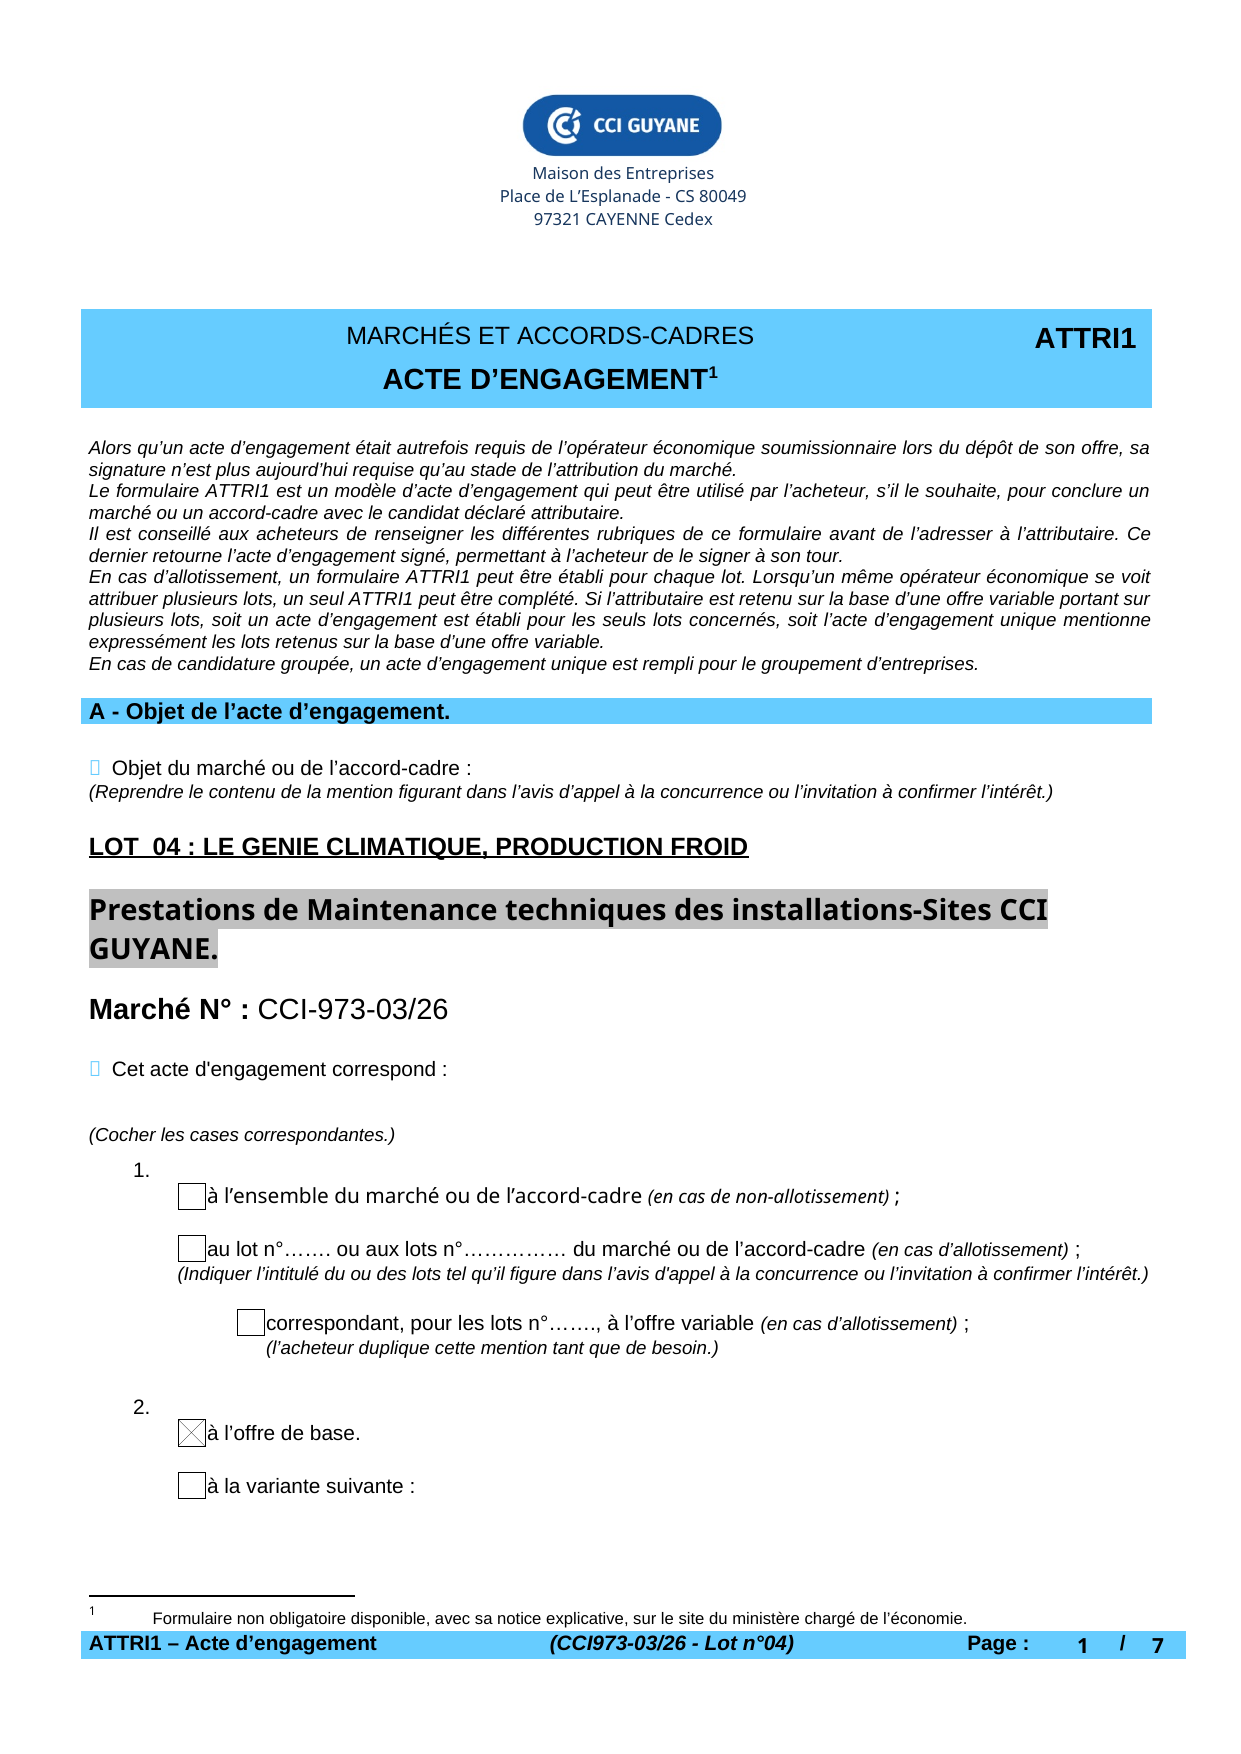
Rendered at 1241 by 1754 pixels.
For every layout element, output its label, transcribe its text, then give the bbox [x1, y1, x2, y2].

text LOT 04 : LE GENIE CLIMATIQUE, PRODUCTION FROID [89, 831, 1152, 860]
text Prestations de Maintenance techniques des installations-Sites CCI GUYANE. [218, 889, 1152, 968]
text En cas d’allotissement, un formulaire ATTRI1 peut être établi pour chaque lot. Lorsqu’un même opérateur économique se voit attribuer plusieurs lots, un seul ATTRI1 peut être complété. Si l’attributaire est retenu sur la base d’une offre variable portant sur plusieurs lots, soit un acte d’engagement est établi pour les seuls lots concernés, soit l’acte d’engagement unique mentionne expressément les lots retenus sur la base d’une offre variable. [89, 566, 1152, 652]
text (Cocher les cases correspondantes.) [89, 1124, 1152, 1145]
text (Indiquer l’intitulé du ou des lots tel qu’il figure dans l’avis d'appel à la concurrence ou l’invitation à confirmer l’intérêt.) [177, 1262, 1152, 1284]
text Marché N° : CCI-973-03/26 [89, 992, 1152, 1026]
text Il est conseillé aux acheteurs de renseigner les différentes rubriques de ce formulaire avant de l’adresser à l’attributaire. Ce dernier retourne l’acte d’engagement signé, permettant à l’acheteur de le signer à son tour. [89, 523, 1152, 566]
table_header MARCHéS ET ACCORDS-CADRES ACTE D’ENGAGEMENT [81, 309, 1019, 408]
text En cas de candidature groupée, un acte d’engagement unique est rempli pour le groupement d’entreprises. [89, 652, 1152, 674]
text à l’offre de base. [177, 1418, 1152, 1447]
text  Cet acte d'engagement correspond : [89, 1054, 1152, 1083]
text (Reprendre le contenu de la mention figurant dans l’avis d’appel à la concurrence ou l’invitation à confirmer l’intérêt.) [89, 781, 1152, 803]
text (l’acheteur duplique cette mention tant que de besoin.) [177, 1336, 1152, 1358]
text Le formulaire ATTRI1 est un modèle d’acte d’engagement qui peut être utilisé par l’acheteur, s’il le souhaite, pour conclure un marché ou un accord-cadre avec le candidat déclaré attributaire. [89, 480, 1152, 523]
text à l’ensemble du marché ou de l’accord-cadre (en cas de non-allotissement) ; [177, 1182, 1152, 1210]
text Alors qu’un acte d’engagement était autrefois requis de l’opérateur économique soumissionnaire lors du dépôt de son offre, sa signature n’est plus aujourd’hui requise qu’au stade de l’attribution du marché. [89, 437, 1152, 480]
text  Objet du marché ou de l’accord-cadre : [89, 753, 1152, 781]
text à la variante suivante : [177, 1471, 1152, 1499]
table_header Maison des Entreprises Place de L’Esplanade - CS 80049 97321 CAYENNE Cedex [80, 86, 1167, 280]
text au lot n°……. ou aux lots n°…………… du marché ou de l’accord-cadre (en cas d’allotissement) ; [177, 1234, 1152, 1262]
table_header A - Objet de l’acte d’engagement. [81, 698, 1152, 724]
table_header ATTRI1 [1019, 309, 1152, 408]
picture [473, 86, 773, 162]
text correspondant, pour les lots n°……., à l’offre variable (en cas d’allotissement) ; [207, 1308, 1152, 1336]
